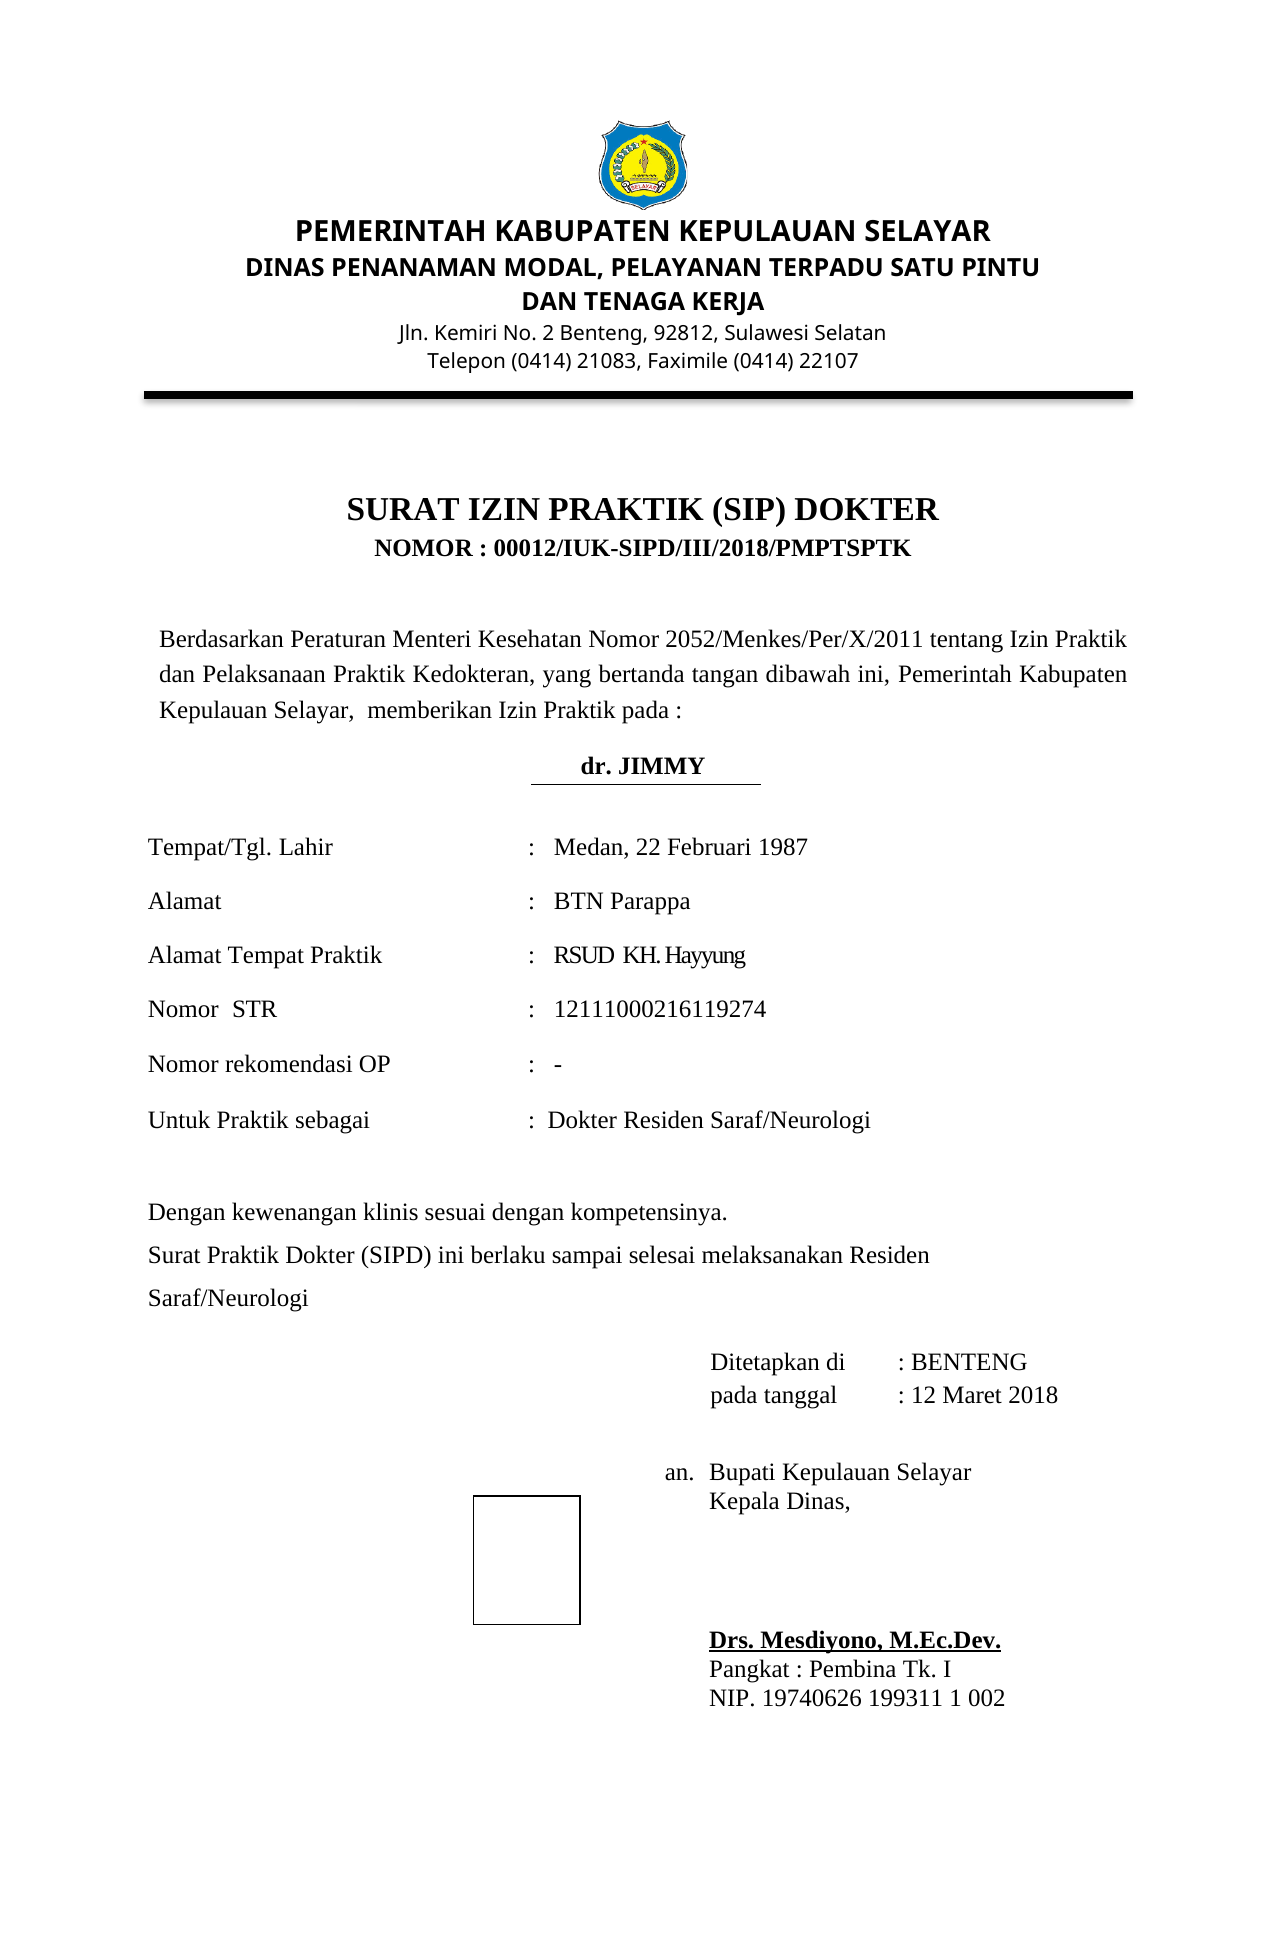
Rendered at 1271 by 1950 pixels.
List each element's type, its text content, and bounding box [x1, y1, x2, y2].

text NIP. 19740626 199311 1 002 [148, 1683, 1138, 1712]
text Berdasarkan Peraturan Menteri Kesehatan Nomor 2052/Menkes/Per/X/2011 tentang Izin Praktik dan Pelaksanaan Praktik Kedokteran, yang bertanda tangan dibawah ini, Pemerintah Kabupaten Kepulauan Selayar, memberikan Izin Praktik pada : [159, 624, 1127, 723]
text Kepala Dinas, [148, 1486, 1138, 1514]
text Pangkat : Pembina Tk. I [148, 1654, 1138, 1683]
text Alamat : BTN Parappa [148, 886, 1138, 915]
text NOMOR : 00012/IUK-SIPD/III/2018/PMPTSPTK [242, 533, 1043, 562]
text Ditetapkan di : BENTENG [710, 1347, 1138, 1376]
text Alamat Tempat Praktik : RSUD KH. Hayyung [148, 940, 1138, 968]
text pada tanggal : 12 Maret 2018 [710, 1380, 1138, 1409]
text Nomor STR : 12111000216119274 [148, 994, 1073, 1022]
text Dengan kewenangan klinis sesuai dengan kompetensinya. Surat Praktik Dokter (SIPD) ini berlaku sampai selesai melaksanakan Residen Saraf/Neurologi [148, 1197, 1001, 1312]
text Nomor rekomendasi OP : - [148, 1049, 1073, 1078]
text Untuk Praktik sebagai : Dokter Residen Saraf/Neurologi [148, 1105, 1094, 1134]
text Drs. Mesdiyono, M.Ec.Dev. [148, 1625, 1138, 1654]
picture [598, 120, 688, 210]
text an. Bupati Kepulauan Selayar [148, 1457, 1138, 1486]
text SURAT IZIN PRAKTIK (SIP) DOKTER [242, 489, 1043, 527]
text Tempat/Tgl. Lahir : Medan, 22 Februari 1987 [148, 832, 1138, 861]
text dr. JIMMY [148, 751, 1138, 780]
